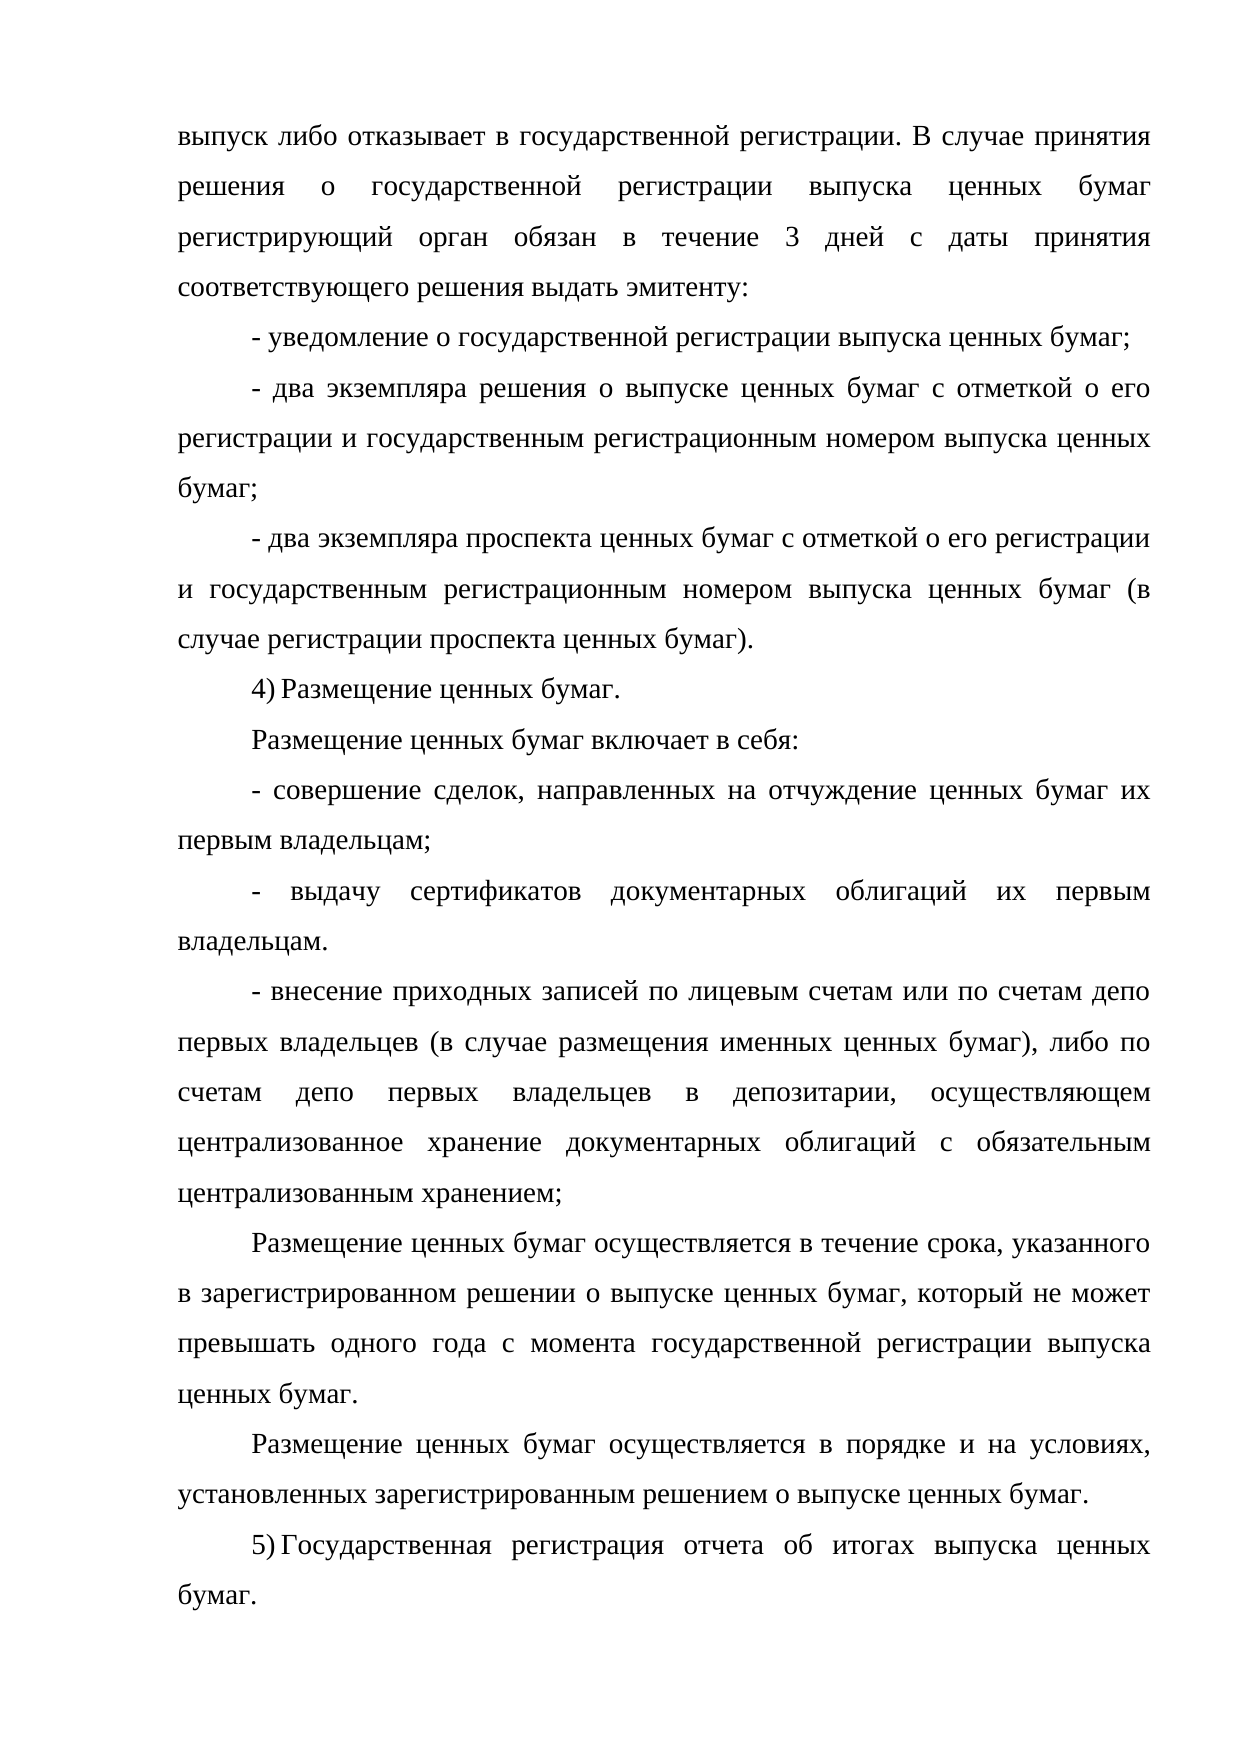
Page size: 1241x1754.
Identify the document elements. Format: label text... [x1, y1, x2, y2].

text - уведомление о государственной регистрации выпуска ценных бумаг; [177, 319, 1152, 353]
text Размещение ценных бумаг включает в себя: [177, 722, 1152, 755]
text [177, 118, 1152, 303]
text - два экземпляра решения о выпуске ценных бумаг с отметкой о его регистрации и государственным регистрационным номером выпуска ценных бумаг; [177, 370, 1152, 504]
text Размещение ценных бумаг осуществляется в порядке и на условиях, установленных зарегистрированным решением о выпуске ценных бумаг. [177, 1426, 1152, 1510]
text - совершение сделок, направленных на отчуждение ценных бумаг их первым владельцам; [177, 772, 1152, 856]
list Размещение ценных бумаг. [177, 672, 1152, 705]
text - выдачу сертификатов документарных облигаций их первым владельцам. [177, 873, 1152, 957]
list Государственная регистрация отчета об итогах выпуска ценных бумаг. [177, 1527, 1152, 1611]
text Размещение ценных бумаг осуществляется в течение срока, указанного в зарегистрированном решении о выпуске ценных бумаг, который не может превышать одного года с момента государственной регистрации выпуска ценных бумаг. [177, 1225, 1152, 1409]
text - два экземпляра проспекта ценных бумаг с отметкой о его регистрации и государственным регистрационным номером выпуска ценных бумаг (в случае регистрации проспекта ценных бумаг). [177, 521, 1152, 655]
text - внесение приходных записей по лицевым счетам или по счетам депо первых владельцев (в случае размещения именных ценных бумаг), либо по счетам депо первых владельцев в депозитарии, осуществляющем централизованное хранение документарных облигаций с обязательным централизованным хранением; [177, 973, 1152, 1208]
